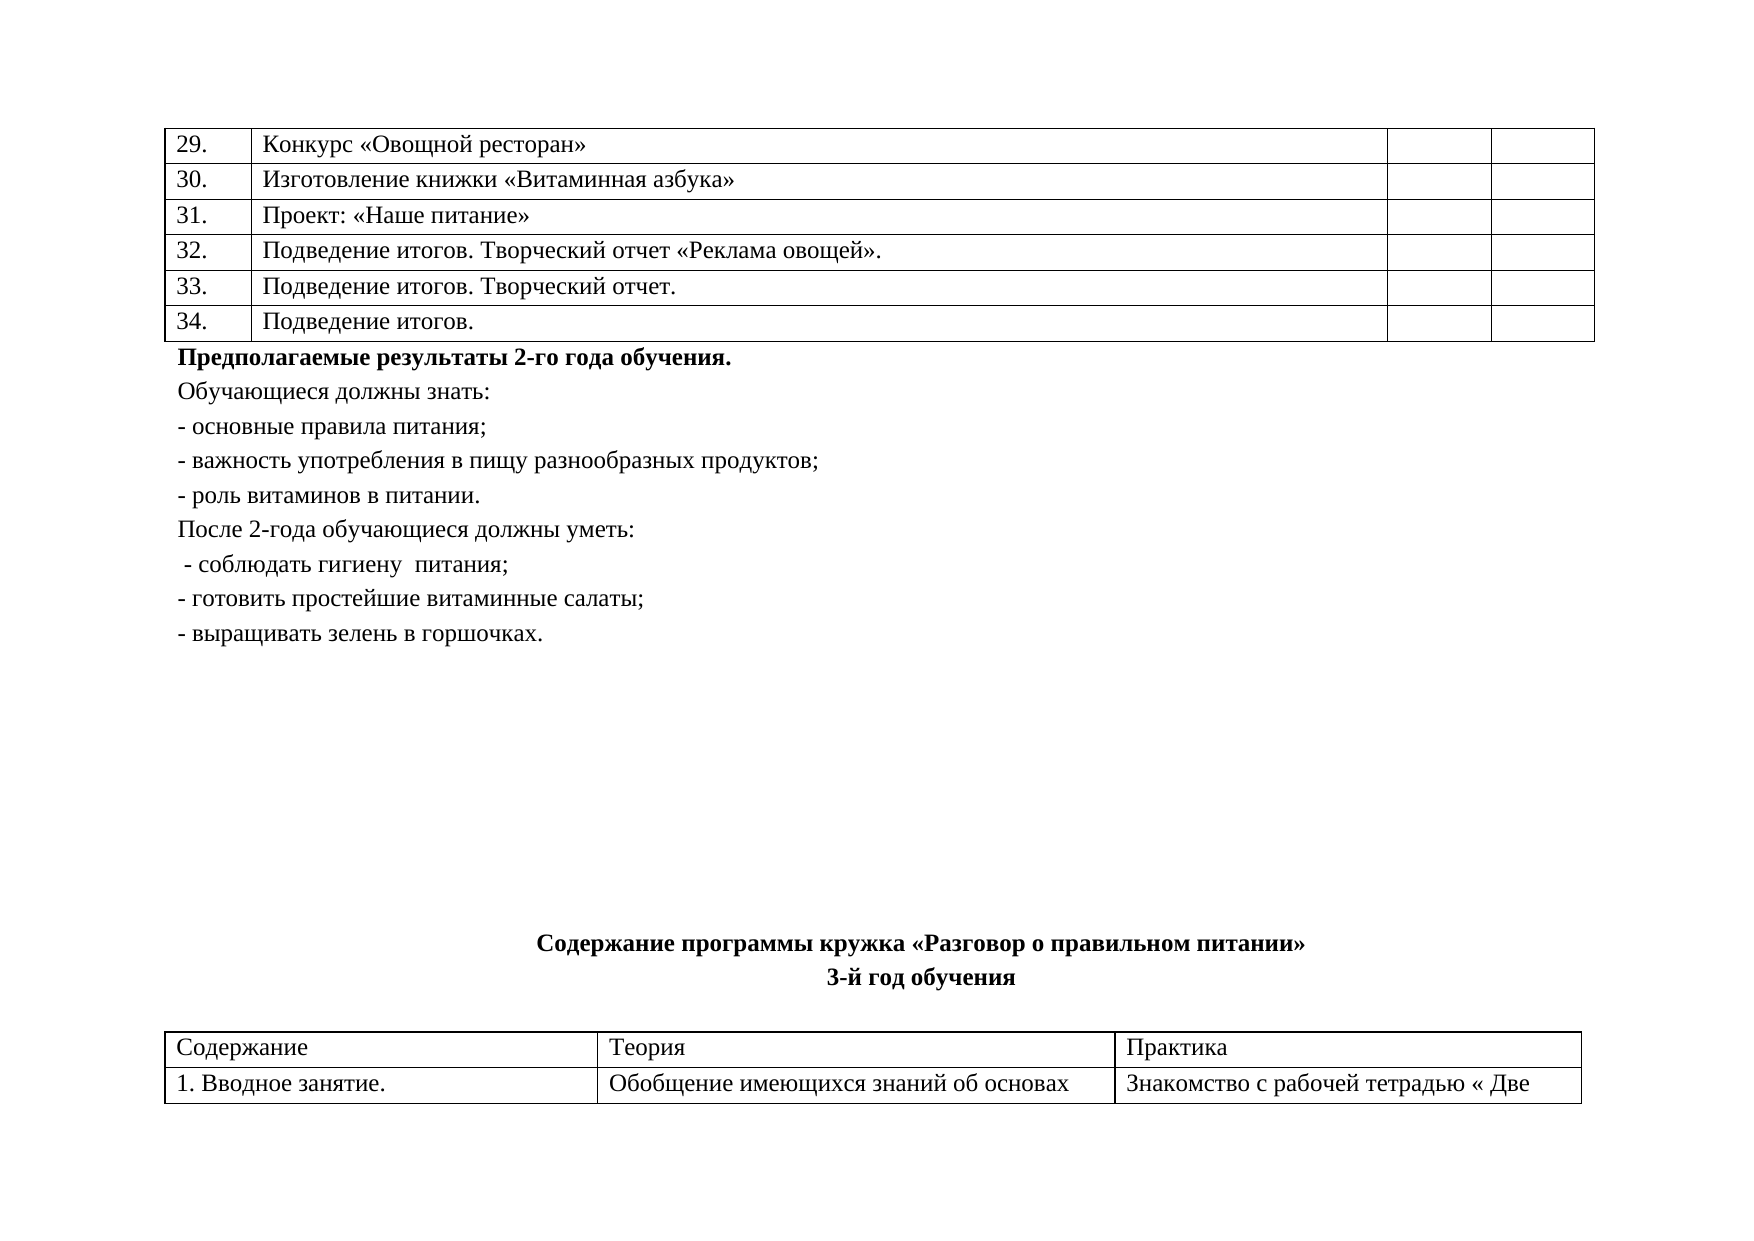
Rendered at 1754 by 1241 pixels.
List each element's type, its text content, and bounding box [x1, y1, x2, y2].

table_cell Подведение итогов. Творческий отчет «Реклама овощей». [252, 235, 1387, 270]
table_cell [1388, 200, 1491, 234]
table_cell Подведение итогов. Творческий отчет. [252, 271, 1387, 305]
table_cell Изготовление книжки «Витаминная азбука» [252, 164, 1387, 199]
text - соблюдать гигиену питания; [177, 549, 1665, 577]
table_cell 33. [166, 271, 251, 305]
text 3-й год обучения [177, 962, 1665, 991]
table_cell [1492, 164, 1594, 199]
table_cell 31. [166, 200, 251, 234]
table_cell 34. [166, 306, 251, 341]
table_cell [1388, 235, 1491, 270]
text После 2-года обучающиеся должны уметь: [177, 514, 1665, 543]
text Обучающиеся должны знать: [177, 376, 1665, 405]
table_cell 32. [166, 235, 251, 270]
table_cell Проект: «Наше питание» [252, 200, 1387, 234]
text Содержание программы кружка «Разговор о правильном питании» [177, 928, 1665, 957]
table_cell [1388, 306, 1491, 341]
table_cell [598, 1068, 1114, 1102]
table_cell [1388, 129, 1491, 163]
table_header Практика [1116, 1033, 1581, 1067]
text Предполагаемые результаты 2-го года обучения. [177, 342, 1665, 371]
table_cell [1388, 164, 1491, 199]
table_cell [1388, 271, 1491, 305]
table_header Теория [598, 1033, 1114, 1067]
table_cell [1492, 129, 1594, 163]
table_cell [1492, 306, 1594, 341]
table_cell 1. Вводное занятие. [166, 1068, 597, 1102]
table_cell Конкурс «Овощной ресторан» [252, 129, 1387, 163]
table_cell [1116, 1068, 1581, 1102]
table_cell 30. [166, 164, 251, 199]
table_cell Подведение итогов. [252, 306, 1387, 341]
table_header Содержание [166, 1033, 597, 1067]
text - роль витаминов в питании. [177, 480, 1665, 508]
table_cell [1492, 200, 1594, 234]
text - выращивать зелень в горшочках. [177, 618, 1665, 646]
text - готовить простейшие витаминные салаты; [177, 583, 1665, 612]
text - важность употребления в пищу разнообразных продуктов; [177, 445, 1665, 474]
text - основные правила питания; [177, 411, 1665, 439]
table_cell [1492, 235, 1594, 270]
table_cell [1492, 271, 1594, 305]
table_cell 29. [166, 129, 251, 163]
